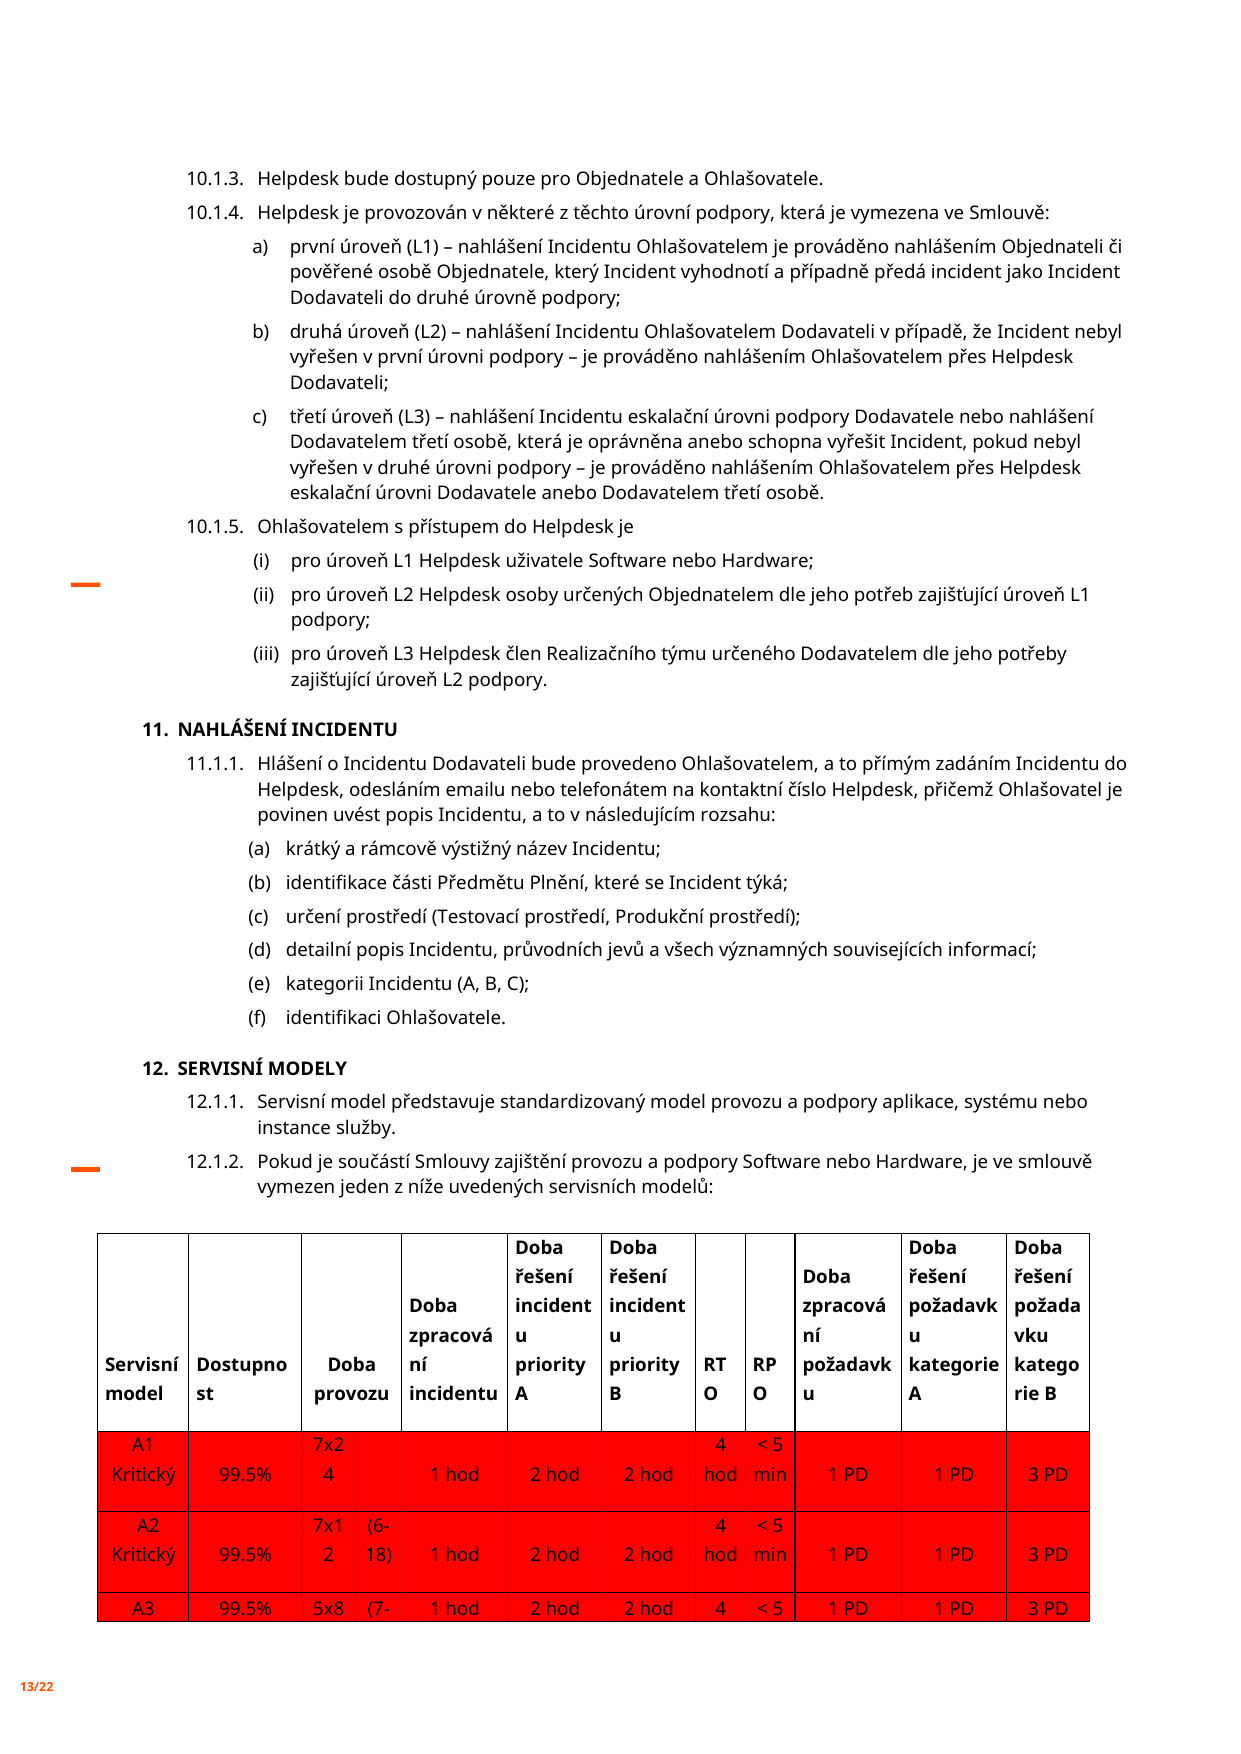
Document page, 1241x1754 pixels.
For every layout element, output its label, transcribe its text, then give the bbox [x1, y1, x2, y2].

table_cell 1 PD [902, 1593, 1006, 1621]
table_cell 2 hod [508, 1512, 601, 1592]
list třetí úroveň (L3) – nahlášení Incidentu eskalační úrovni podpory Dodavatele nebo nahlášení Dodavatelem třetí osobě, která je oprávněna anebo schopna vyřešit Incident, pokud nebyl vyřešen v druhé úrovni podpory – je prováděno nahlášením Ohlašovatelem přes Helpdesk eskalační úrovni Dodavatele anebo Dodavatelem třetí osobě. [252, 403, 1134, 505]
table_cell 2 hod [602, 1432, 695, 1511]
table_cell < 5 min [746, 1593, 794, 1621]
table_cell 4 hod [696, 1432, 745, 1511]
text nahlášení incidentu [142, 716, 1134, 742]
table_cell 3 PD [1007, 1432, 1089, 1511]
table_header Doba řešení incidentu priority B [602, 1234, 695, 1431]
list druhá úroveň (L2) – nahlášení Incidentu Ohlašovatelem Dodavateli v případě, že Incident nebyl vyřešen v první úrovni podpory – je prováděno nahlášením Ohlašovatelem přes Helpdesk Dodavateli; [252, 318, 1134, 394]
table_cell 1 PD [796, 1512, 901, 1592]
table_cell 4 hod [696, 1593, 745, 1621]
table_cell 2 hod [508, 1432, 601, 1511]
list první úroveň (L1) – nahlášení Incidentu Ohlašovatelem je prováděno nahlášením Objednateli či pověřené osobě Objednatele, který Incident vyhodnotí a případně předá incident jako Incident Dodavateli do druhé úrovně podpory; [252, 233, 1134, 310]
text Ohlašovatelem s přístupem do Helpdesk je [186, 513, 1134, 539]
table_header Doba zpracování požadavku [796, 1234, 901, 1431]
table_cell A2 Kritický [98, 1512, 188, 1592]
table_header Servisní model [98, 1234, 188, 1431]
table_cell (6-18) [356, 1512, 401, 1592]
list pro úroveň L1 Helpdesk uživatele Software nebo Hardware; [253, 547, 1134, 573]
list určení prostředí (Testovací prostředí, Produkční prostředí); [248, 903, 1134, 928]
table_cell 1 PD [902, 1432, 1006, 1511]
table_cell (7-15) [356, 1593, 401, 1621]
table_header Doba zpracování incidentu [402, 1234, 507, 1431]
table_cell 1 hod [402, 1512, 507, 1592]
table_cell < 5 min [746, 1512, 794, 1592]
table_cell [356, 1432, 401, 1511]
table_cell 1 PD [796, 1432, 901, 1511]
list krátký a rámcově výstižný název Incidentu; [248, 835, 1134, 861]
text Servisní model představuje standardizovaný model provozu a podpory aplikace, systému nebo instance služby. [186, 1089, 1134, 1140]
table_cell 2 hod [508, 1593, 601, 1621]
table_cell 99.5% [189, 1593, 301, 1621]
text Hlášení o Incidentu Dodavateli bude provedeno Ohlašovatelem, a to přímým zadáním Incidentu do Helpdesk, odesláním emailu nebo telefonátem na kontaktní číslo Helpdesk, přičemž Ohlašovatel je povinen uvést popis Incidentu, a to v následujícím rozsahu: [186, 750, 1134, 827]
table_header Doba řešení požadavku kategorie B [1007, 1234, 1089, 1431]
table_header Dostupnost [189, 1234, 301, 1431]
table_cell 1 PD [902, 1512, 1006, 1592]
table_cell < 5 min [746, 1432, 794, 1511]
table_header Doba řešení požadavku kategorie A [902, 1234, 1006, 1431]
table_cell 7x12 [302, 1512, 355, 1592]
table_header RTO [696, 1234, 745, 1431]
table_cell 2 hod [602, 1593, 695, 1621]
table_cell 3 PD [1007, 1512, 1089, 1592]
table_cell 2 hod [602, 1512, 695, 1592]
list kategorii Incidentu (A, B, C); [248, 971, 1134, 996]
table_header Doba řešení incidentu priority A [508, 1234, 601, 1431]
table_cell 7x24 [302, 1432, 355, 1511]
list identifikace části Předmětu Plnění, které se Incident týká; [248, 869, 1134, 894]
table_cell 5x8 [302, 1593, 355, 1621]
list detailní popis Incidentu, průvodních jevů a všech významných souvisejících informací; [248, 937, 1134, 962]
text Helpdesk bude dostupný pouze pro Objednatele a Ohlašovatele. [186, 165, 1134, 191]
text Pokud je součástí Smlouvy zajištění provozu a podpory Software nebo Hardware, je ve smlouvě vymezen jeden z níže uvedených servisních modelů: [186, 1148, 1134, 1199]
table_cell 1 hod [402, 1593, 507, 1621]
table_header RPO [746, 1234, 794, 1431]
table_cell 4 hod [696, 1512, 745, 1592]
table_cell 99.5% [189, 1432, 301, 1511]
table_cell 1 hod [402, 1432, 507, 1511]
list pro úroveň L2 Helpdesk osoby určených Objednatelem dle jeho potřeb zajišťující úroveň L1 podpory; [253, 581, 1134, 632]
text Helpdesk je provozován v některé z těchto úrovní podpory, která je vymezena ve Smlouvě: [186, 199, 1134, 225]
table_cell 99.5% [189, 1512, 301, 1592]
table_cell A1 Kritický [98, 1432, 188, 1511]
text SERVISNí modely [142, 1055, 1134, 1081]
table_cell A3 Kritický [98, 1593, 188, 1621]
table_cell 3 PD [1007, 1593, 1089, 1621]
table_cell 1 PD [796, 1593, 901, 1621]
table_header Doba provozu [302, 1234, 401, 1431]
list identifikaci Ohlašovatele. [248, 1004, 1134, 1030]
list pro úroveň L3 Helpdesk člen Realizačního týmu určeného Dodavatelem dle jeho potřeby zajišťující úroveň L2 podpory. [253, 640, 1134, 691]
